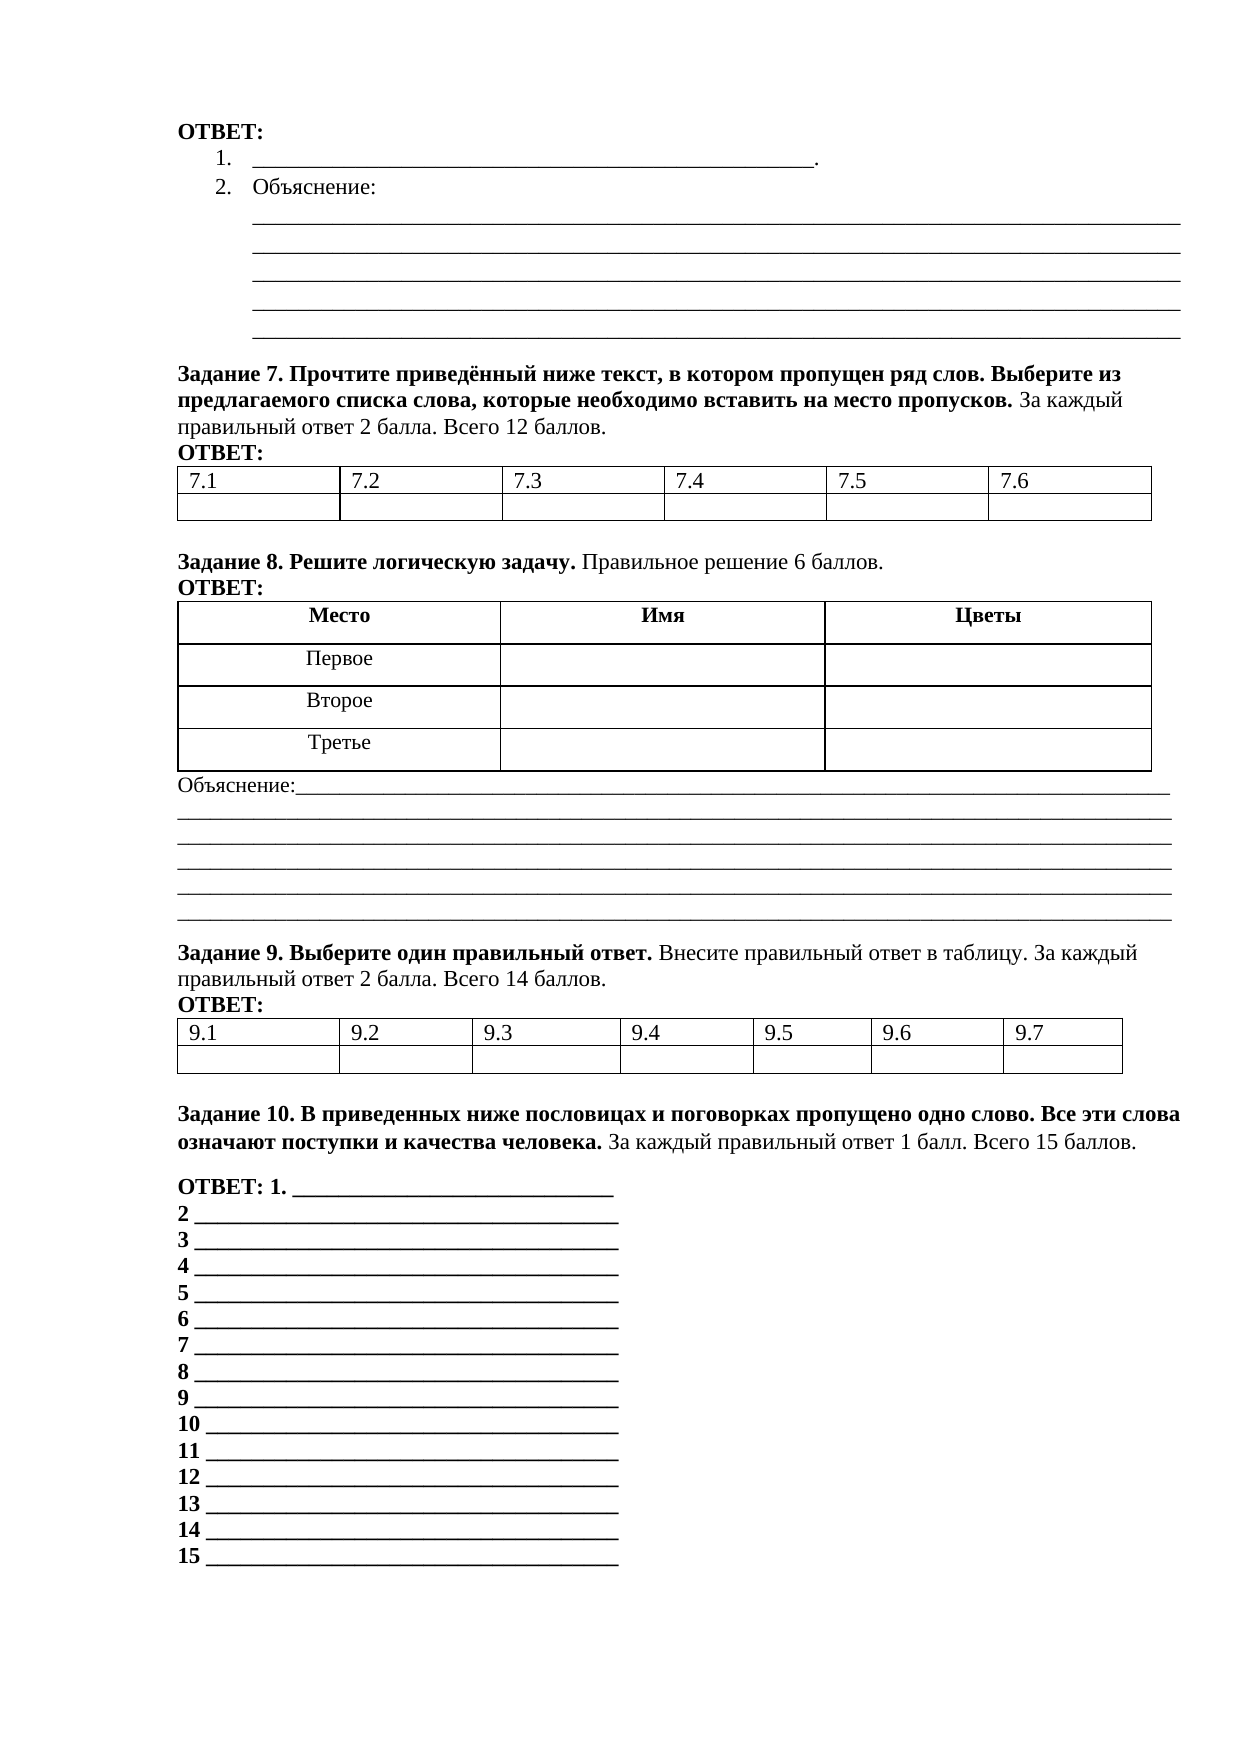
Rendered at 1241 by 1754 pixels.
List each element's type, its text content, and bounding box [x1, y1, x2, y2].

text ОТВЕТ: [177, 439, 1181, 466]
text ОТВЕТ: [177, 574, 1181, 601]
table_header 9.3 [473, 1019, 620, 1045]
table_cell [826, 645, 1151, 685]
table_cell [501, 729, 824, 770]
text 11 ____________________________________ [177, 1437, 1181, 1463]
table_header 9.1 [178, 1019, 339, 1045]
table_header 9.2 [340, 1019, 472, 1045]
table_header 7.2 [341, 467, 502, 493]
text Задание 10. В приведенных ниже пословицах и поговорках пропущено одно слово. Все эти слова означают поступки и качества человека. За каждый правильный ответ 1 балл. Всего 15 баллов. [177, 1100, 1181, 1154]
text ОТВЕТ: 1. ____________________________ [177, 1173, 1181, 1200]
list _________________________________________________. [215, 144, 1181, 171]
text Объяснение:_______________________________________________________________________________________________________________________________________________________________________________________________________________________________________________________________________________________________________________________________________________________________________________________________________________________________________________________________________________________________________________________________________________________ [177, 772, 1181, 923]
text 15 ____________________________________ [177, 1542, 1181, 1569]
table_cell [989, 494, 1151, 520]
table_cell [340, 1046, 472, 1072]
table_cell [501, 645, 824, 685]
table_header 9.7 [1004, 1019, 1122, 1045]
table_header 7.4 [665, 467, 826, 493]
table_header 7.3 [503, 467, 664, 493]
table_cell [1004, 1046, 1122, 1072]
text 3 _____________________________________ [177, 1226, 1181, 1252]
table_header 7.6 [989, 467, 1151, 493]
table_header 9.6 [872, 1019, 1003, 1045]
text 8 _____________________________________ [177, 1358, 1181, 1384]
text Задание 8. Решите логическую задачу. Правильное решение 6 баллов. [177, 548, 1181, 574]
text 9 _____________________________________ [177, 1384, 1181, 1411]
text Задание 9. Выберите один правильный ответ. Внесите правильный ответ в таблицу. За каждый правильный ответ 2 балла. Всего 14 баллов. [177, 938, 1181, 991]
text Задание 7. Прочтите приведённый ниже текст, в котором пропущен ряд слов. Выберите из предлагаемого списка слова, которые необходимо вставить на место пропусков. За каждый правильный ответ 2 балла. Всего 12 баллов. [177, 360, 1181, 439]
text 12 ____________________________________ [177, 1463, 1181, 1489]
text 10 ____________________________________ [177, 1411, 1181, 1437]
table_header 7.1 [178, 467, 339, 493]
table_cell [341, 494, 502, 520]
table_header 9.4 [621, 1019, 753, 1045]
list Объяснение: _____________________________________________________________________________________________________________________________________________________________________________________________________________________________________________________________________________________________________________________________________________________________________________________________________________________ [215, 173, 1181, 341]
text 14 ____________________________________ [177, 1516, 1181, 1542]
table_cell [872, 1046, 1003, 1072]
table_cell [826, 729, 1151, 770]
table_header Цветы [826, 602, 1151, 643]
text ОТВЕТ: [177, 991, 1181, 1018]
text 2 _____________________________________ [177, 1200, 1181, 1226]
table_cell [754, 1046, 871, 1072]
text 5 _____________________________________ [177, 1279, 1181, 1305]
table_cell [621, 1046, 753, 1072]
text 13 ____________________________________ [177, 1489, 1181, 1516]
text ОТВЕТ: [177, 118, 1181, 144]
table_cell Второе [179, 687, 500, 728]
table_cell [501, 687, 824, 728]
table_cell [178, 1046, 339, 1072]
table_cell [473, 1046, 620, 1072]
table_cell Третье [179, 729, 500, 770]
text 4 _____________________________________ [177, 1252, 1181, 1279]
table_cell [826, 687, 1151, 728]
table_header 9.5 [754, 1019, 871, 1045]
table_header Имя [501, 602, 824, 643]
table_cell [503, 494, 664, 520]
table_header 7.5 [827, 467, 988, 493]
table_header Место [179, 602, 500, 643]
text 6 _____________________________________ [177, 1305, 1181, 1331]
table_cell [827, 494, 988, 520]
table_cell [665, 494, 826, 520]
text 7 _____________________________________ [177, 1331, 1181, 1358]
table_cell [178, 494, 339, 520]
table_cell Первое [179, 645, 500, 685]
